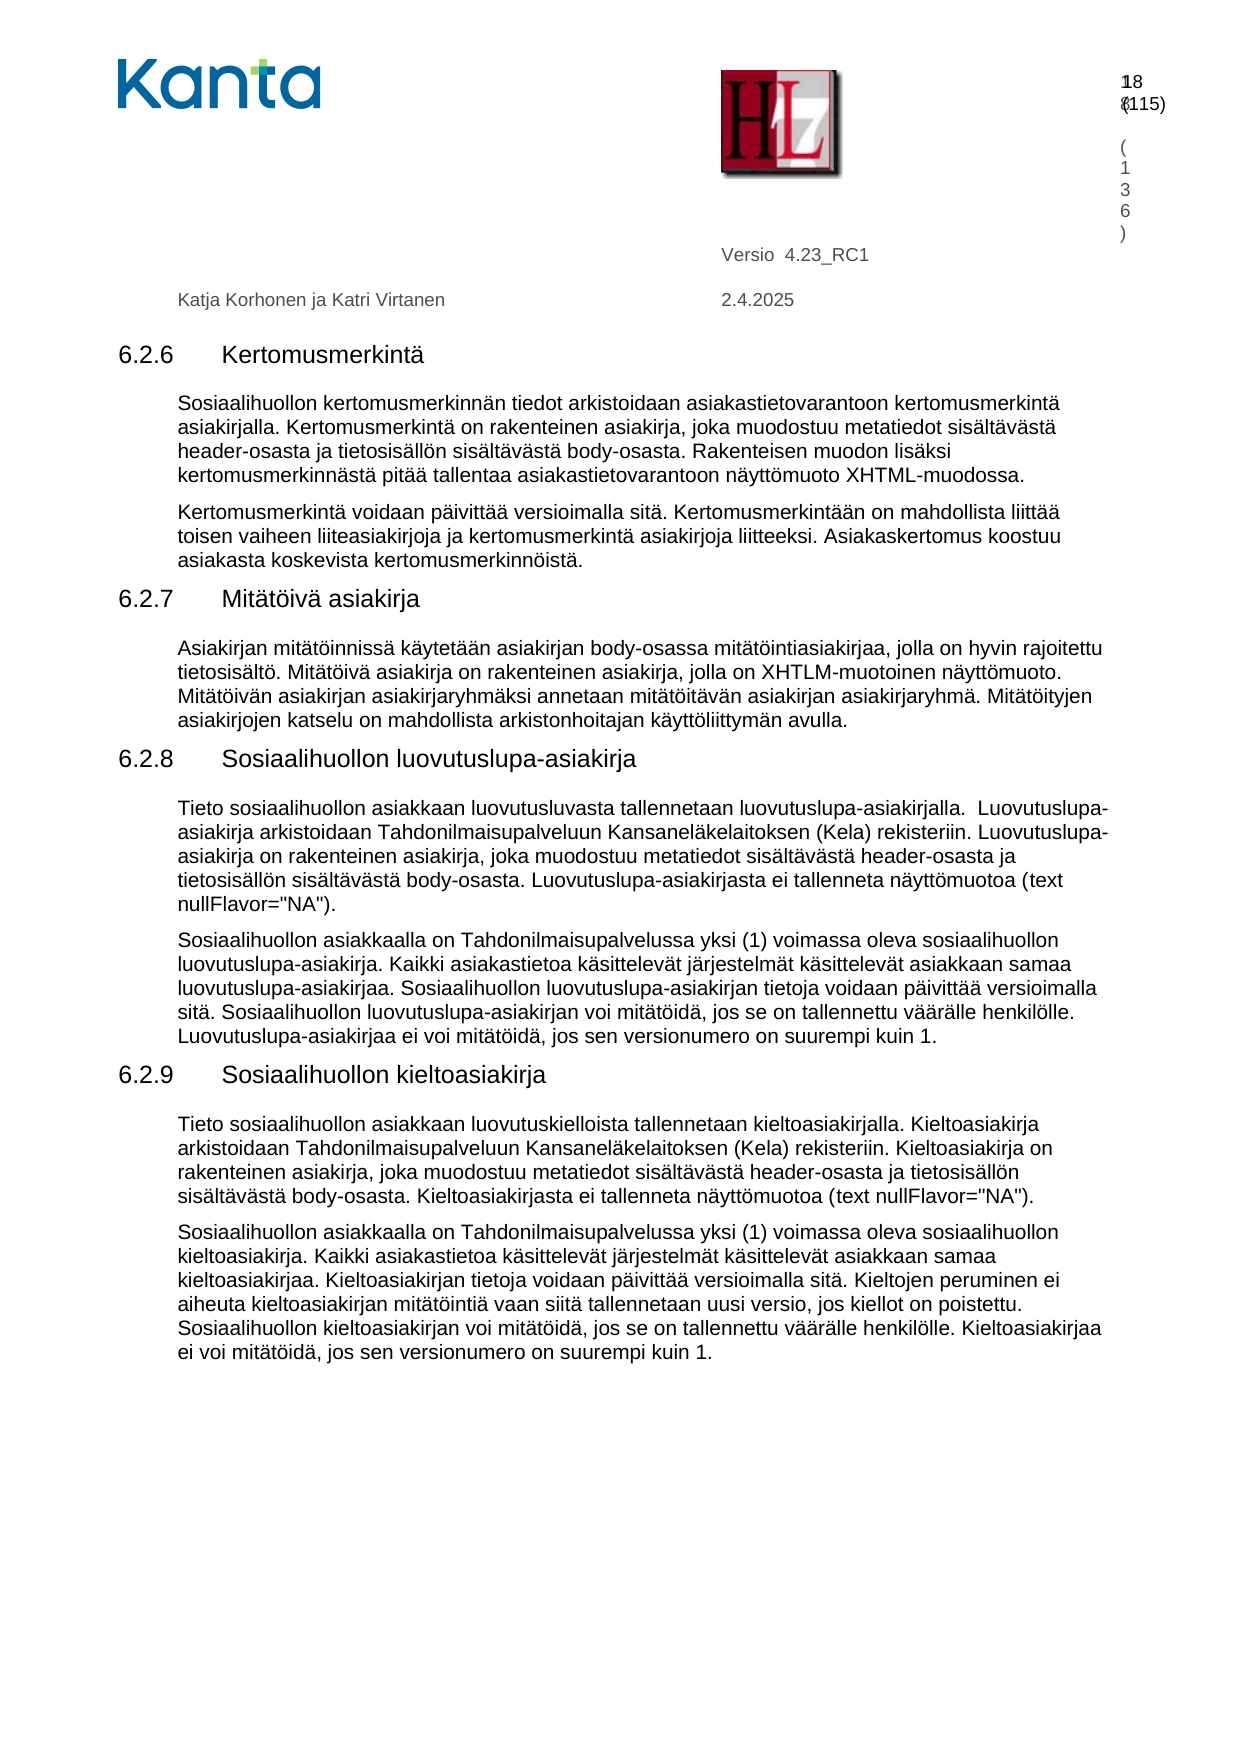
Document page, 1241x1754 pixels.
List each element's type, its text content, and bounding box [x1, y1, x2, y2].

text Kertomusmerkintä voidaan päivittää versioimalla sitä. Kertomusmerkintään on mahdollista liittää toisen vaiheen liiteasiakirjoja ja kertomusmerkintä asiakirjoja liitteeksi. Asiakaskertomus koostuu asiakasta koskevista kertomusmerkinnöistä. [177, 499, 1122, 571]
text Sosiaalihuollon asiakkaalla on Tahdonilmaisupalvelussa yksi (1) voimassa oleva sosiaalihuollon luovutuslupa-asiakirja. Kaikki asiakastietoa käsittelevät järjestelmät käsittelevät asiakkaan samaa luovutuslupa-asiakirjaa. Sosiaalihuollon luovutuslupa-asiakirjan tietoja voidaan päivittää versioimalla sitä. Sosiaalihuollon luovutuslupa-asiakirjan voi mitätöidä, jos se on tallennettu väärälle henkilölle. Luovutuslupa-asiakirjaa ei voi mitätöidä, jos sen versionumero on suurempi kuin 1. [177, 928, 1122, 1048]
picture [118, 59, 321, 109]
subtitle Mitätöivä asiakirja [118, 584, 1122, 613]
text Tieto sosiaalihuollon asiakkaan luovutusluvasta tallennetaan luovutuslupa-asiakirjalla. Luovutuslupa-asiakirja arkistoidaan Tahdonilmaisupalveluun Kansaneläkelaitoksen (Kela) rekisteriin. Luovutuslupa-asiakirja on rakenteinen asiakirja, joka muodostuu metatiedot sisältävästä header-osasta ja tietosisällön sisältävästä body-osasta. Luovutuslupa-asiakirjasta ei tallenneta näyttömuotoa (text nullFlavor="NA"). [177, 796, 1122, 915]
subtitle Kertomusmerkintä [118, 339, 1122, 368]
text Asiakirjan mitätöinnissä käytetään asiakirjan body-osassa mitätöintiasiakirjaa, jolla on hyvin rajoitettu tietosisältö. Mitätöivä asiakirja on rakenteinen asiakirja, jolla on XHTLM-muotoinen näyttömuoto. Mitätöivän asiakirjan asiakirjaryhmäksi annetaan mitätöitävän asiakirjan asiakirjaryhmä. Mitätöityjen asiakirjojen katselu on mahdollista arkistonhoitajan käyttöliittymän avulla. [177, 636, 1122, 731]
text Sosiaalihuollon kertomusmerkinnän tiedot arkistoidaan asiakastietovarantoon kertomusmerkintä asiakirjalla. Kertomusmerkintä on rakenteinen asiakirja, joka muodostuu metatiedot sisältävästä header-osasta ja tietosisällön sisältävästä body-osasta. Rakenteisen muodon lisäksi kertomusmerkinnästä pitää tallentaa asiakastietovarantoon näyttömuoto XHTML-muodossa. [177, 391, 1122, 487]
picture [721, 70, 844, 179]
text Sosiaalihuollon asiakkaalla on Tahdonilmaisupalvelussa yksi (1) voimassa oleva sosiaalihuollon kieltoasiakirja. Kaikki asiakastietoa käsittelevät järjestelmät käsittelevät asiakkaan samaa kieltoasiakirjaa. Kieltoasiakirjan tietoja voidaan päivittää versioimalla sitä. Kieltojen peruminen ei aiheuta kieltoasiakirjan mitätöintiä vaan siitä tallennetaan uusi versio, jos kiellot on poistettu. Sosiaalihuollon kieltoasiakirjan voi mitätöidä, jos se on tallennettu väärälle henkilölle. Kieltoasiakirjaa ei voi mitätöidä, jos sen versionumero on suurempi kuin 1. [177, 1220, 1122, 1364]
text Tieto sosiaalihuollon asiakkaan luovutuskielloista tallennetaan kieltoasiakirjalla. Kieltoasiakirja arkistoidaan Tahdonilmaisupalveluun Kansaneläkelaitoksen (Kela) rekisteriin. Kieltoasiakirja on rakenteinen asiakirja, joka muodostuu metatiedot sisältävästä header-osasta ja tietosisällön sisältävästä body-osasta. Kieltoasiakirjasta ei tallenneta näyttömuotoa (text nullFlavor="NA"). [177, 1112, 1122, 1208]
subtitle Sosiaalihuollon kieltoasiakirja [118, 1060, 1122, 1089]
subtitle Sosiaalihuollon luovutuslupa-asiakirja [118, 744, 1122, 773]
